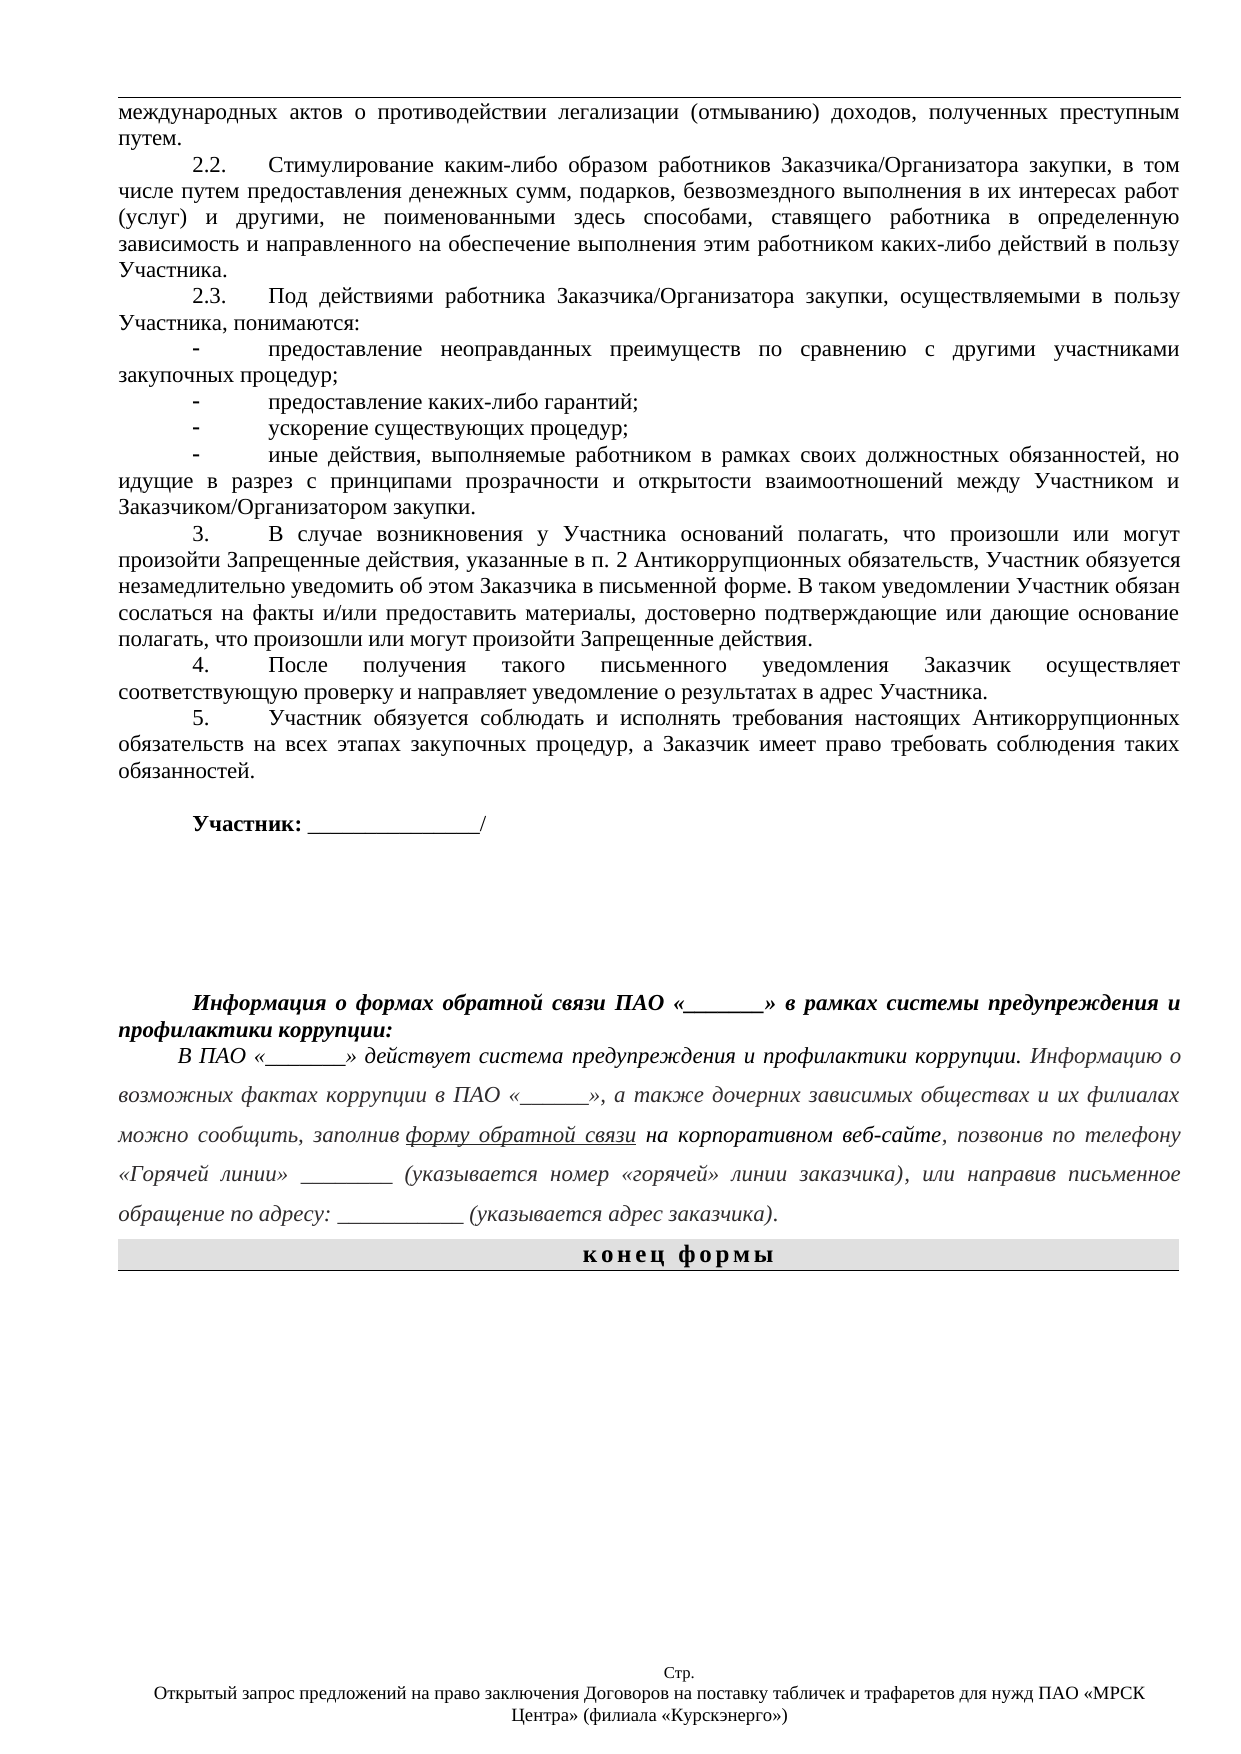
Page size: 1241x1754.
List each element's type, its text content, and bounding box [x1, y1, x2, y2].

text Участник: _______________/ [118, 809, 1181, 836]
list Под действиями работника Заказчика/Организатора закупки, осуществляемыми в пользу Участника, понимаются: [118, 282, 1181, 335]
text В ПАО «_______» действует система предупреждения и профилактики коррупции. Информацию о возможных фактах коррупции в ПАО «______», а также дочерних зависимых обществах и их филиалах можно сообщить, заполнив форму обратной связи на корпоративном веб-сайте, позвонив по телефону «Горячей линии» ________ (указывается номер «горячей» линии заказчика), или направив письменное обращение по адресу: ___________ (указывается адрес заказчика). [118, 1187, 1181, 1226]
list иные действия, выполняемые работником в рамках своих должностных обязанностей, но идущие в разрез с принципами прозрачности и открытости взаимоотношений между Участником и Заказчиком/Организатором закупки. [118, 441, 1181, 520]
text В ПАО «_______» действует система предупреждения и профилактики коррупции. Информацию о возможных фактах коррупции в ПАО «______», а также дочерних зависимых обществах и их филиалах можно сообщить, заполнив форму обратной связи на корпоративном веб-сайте, позвонив по телефону «Горячей линии» ________ (указывается номер «горячей» линии заказчика), или направив письменное обращение по адресу: ___________ (указывается адрес заказчика). [118, 1108, 1181, 1160]
text В ПАО «_______» действует система предупреждения и профилактики коррупции. Информацию о возможных фактах коррупции в ПАО «______», а также дочерних зависимых обществах и их филиалах можно сообщить, заполнив форму обратной связи на корпоративном веб-сайте, позвонив по телефону «Горячей линии» ________ (указывается номер «горячей» линии заказчика), или направив письменное обращение по адресу: ___________ (указывается адрес заказчика). [118, 1042, 1181, 1081]
text конец формы [118, 1239, 1179, 1270]
list предоставление каких-либо гарантий; [118, 388, 1181, 414]
text Информация о формах обратной связи ПАО «_______» в рамках системы предупреждения и профилактики коррупции: [118, 989, 1181, 1042]
list В случае возникновения у Участника оснований полагать, что произошли или могут произойти Запрещенные действия, указанные в п. 2 Антикоррупционных обязательств, Участник обязуется незамедлительно уведомить об этом Заказчика в письменной форме. В таком уведомлении Участник обязан сослаться на факты и/или предоставить материалы, достоверно подтверждающие или дающие основание полагать, что произошли или могут произойти Запрещенные действия. [118, 520, 1181, 651]
list ускорение существующих процедур; [118, 414, 1181, 441]
list предоставление неоправданных преимуществ по сравнению с другими участниками закупочных процедур; [118, 335, 1181, 388]
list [118, 98, 1181, 151]
list Cтимулирование каким-либо образом работников Заказчика/Организатора закупки, в том числе путем предоставления денежных сумм, подарков, безвозмездного выполнения в их интересах работ (услуг) и другими, не поименованными здесь способами, ставящего работника в определенную зависимость и направленного на обеспечение выполнения этим работником каких-либо действий в пользу Участника. [118, 151, 1181, 282]
list После получения такого письменного уведомления Заказчик осуществляет соответствующую проверку и направляет уведомление о результатах в адрес Участника. [118, 651, 1181, 704]
list Участник обязуется соблюдать и исполнять требования настоящих Антикоррупционных обязательств на всех этапах закупочных процедур, а Заказчик имеет право требовать соблюдения таких обязанностей. [118, 704, 1181, 783]
